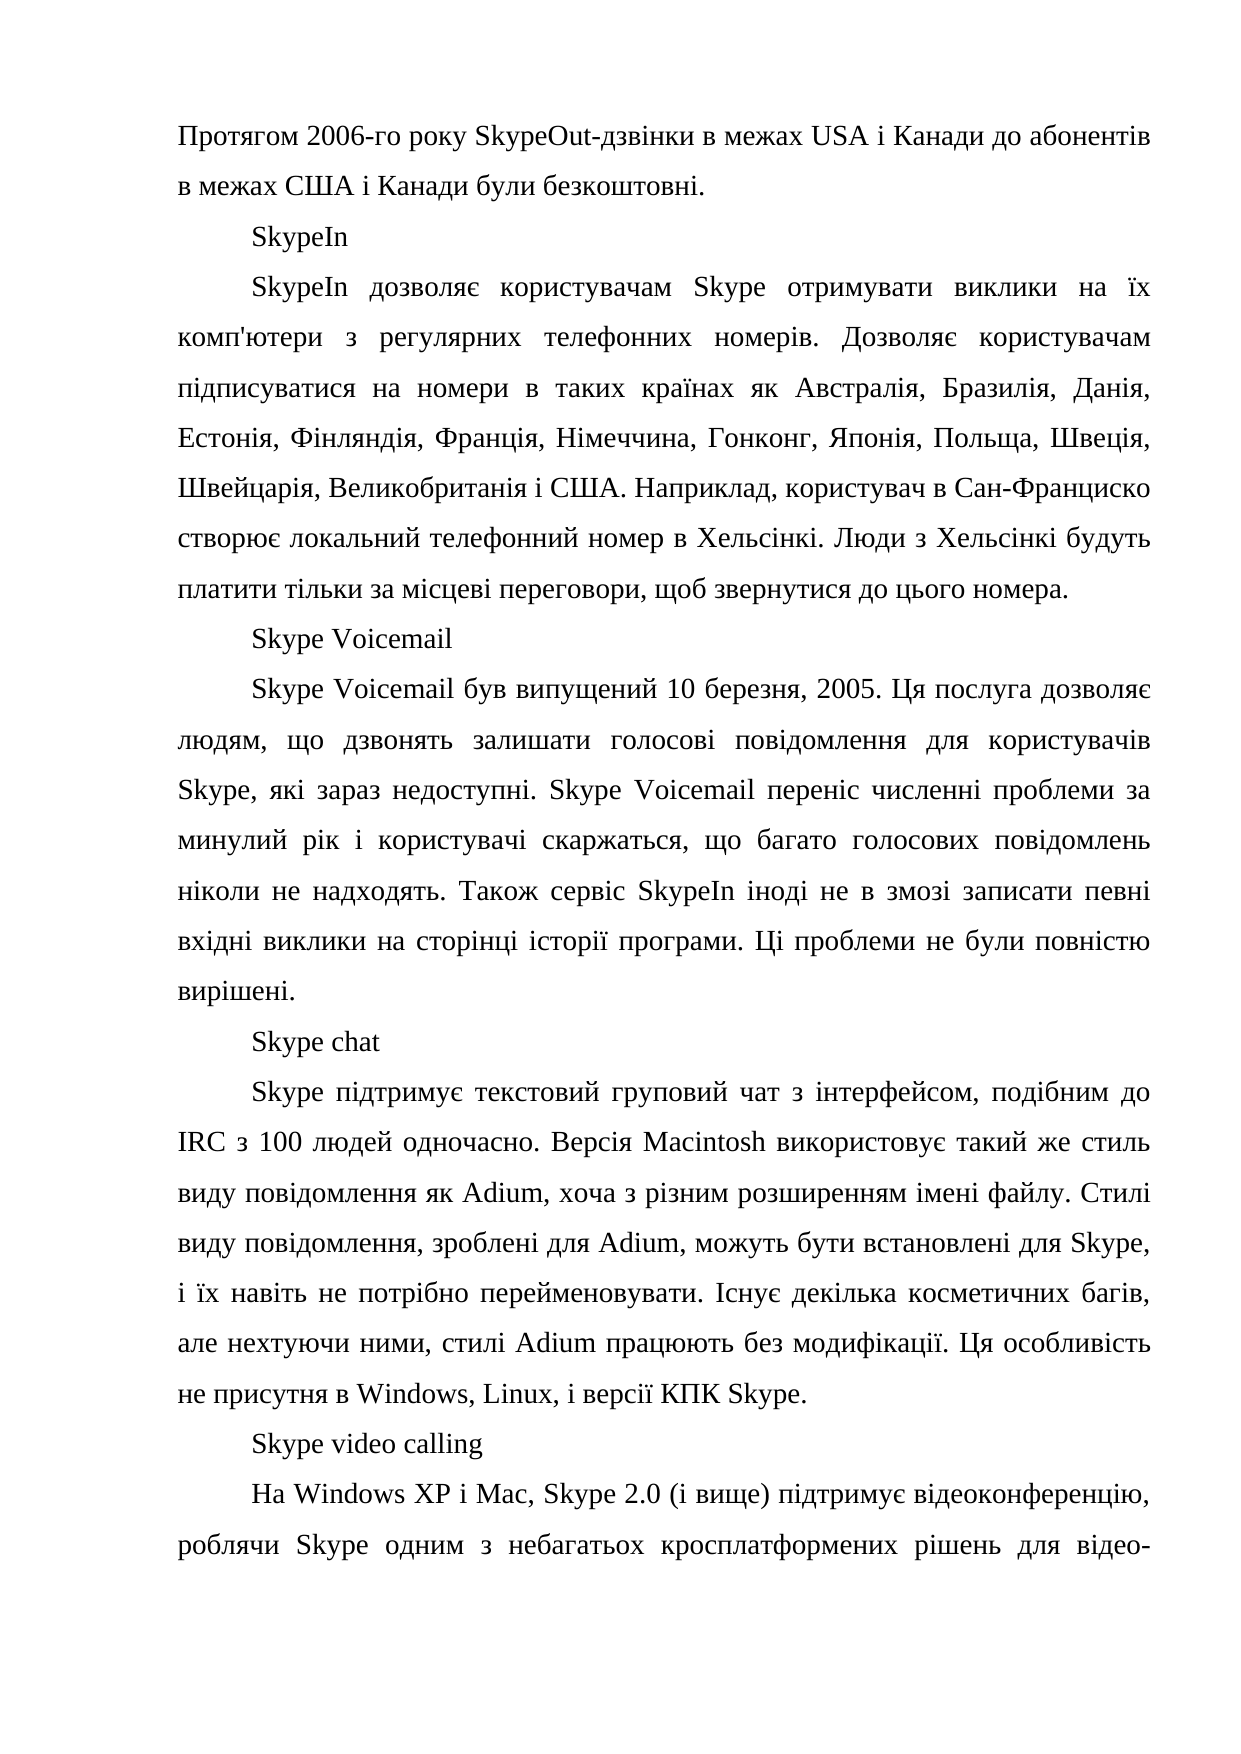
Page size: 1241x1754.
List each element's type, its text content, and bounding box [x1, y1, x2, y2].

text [177, 1477, 1152, 1560]
subtitle Skype Voicemail [177, 621, 1152, 655]
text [177, 118, 1152, 202]
text Skype підтримує текстовий груповий чат з інтерфейсом, подібним до IRC з 100 людей одночасно. Версія Macintosh використовує такий же стиль виду повідомлення як Adium, хоча з різним розширенням імені файлу. Стилі виду повідомлення, зроблені для Adium, можуть бути встановлені для Skype, і їх навіть не потрібно перейменовувати. Існує декілька косметичних багів, але нехтуючи ними, стилі Adium працюють без модифікації. Ця особливість не присутня в Windows, Linux, і версії КПК Skype. [177, 1074, 1152, 1409]
text SkypeIn дозволяє користувачам Skype отримувати виклики на їх комп'ютери з регулярних телефонних номерів. Дозволяє користувачам підписуватися на номери в таких країнах як Австралія, Бразилія, Данія, Естонія, Фінляндія, Франція, Німеччина, Гонконг, Японія, Польща, Швеція, Швейцарія, Великобританія і США. Наприклад, користувач в Сан-Франциско створює локальний телефонний номер в Хельсінкі. Люди з Хельсінкі будуть платити тільки за місцеві переговори, щоб звернутися до цього номера. [177, 269, 1152, 604]
subtitle Skype chat [177, 1024, 1152, 1057]
subtitle Skype video calling [177, 1426, 1152, 1460]
text Skype Voicemail був випущений 10 березня, 2005. Ця послуга дозволяє людям, що дзвонять залишати голосові повідомлення для користувачів Skype, які зараз недоступні. Skype Voicemail переніс численні проблеми за минулий рік і користувачі скаржаться, що багато голосових повідомлень ніколи не надходять. Також сервіс SkypeIn іноді не в змозі записати певні вхідні виклики на сторінці історії програми. Ці проблеми не були повністю вирішені. [177, 672, 1152, 1007]
subtitle SkypeIn [177, 219, 1152, 252]
